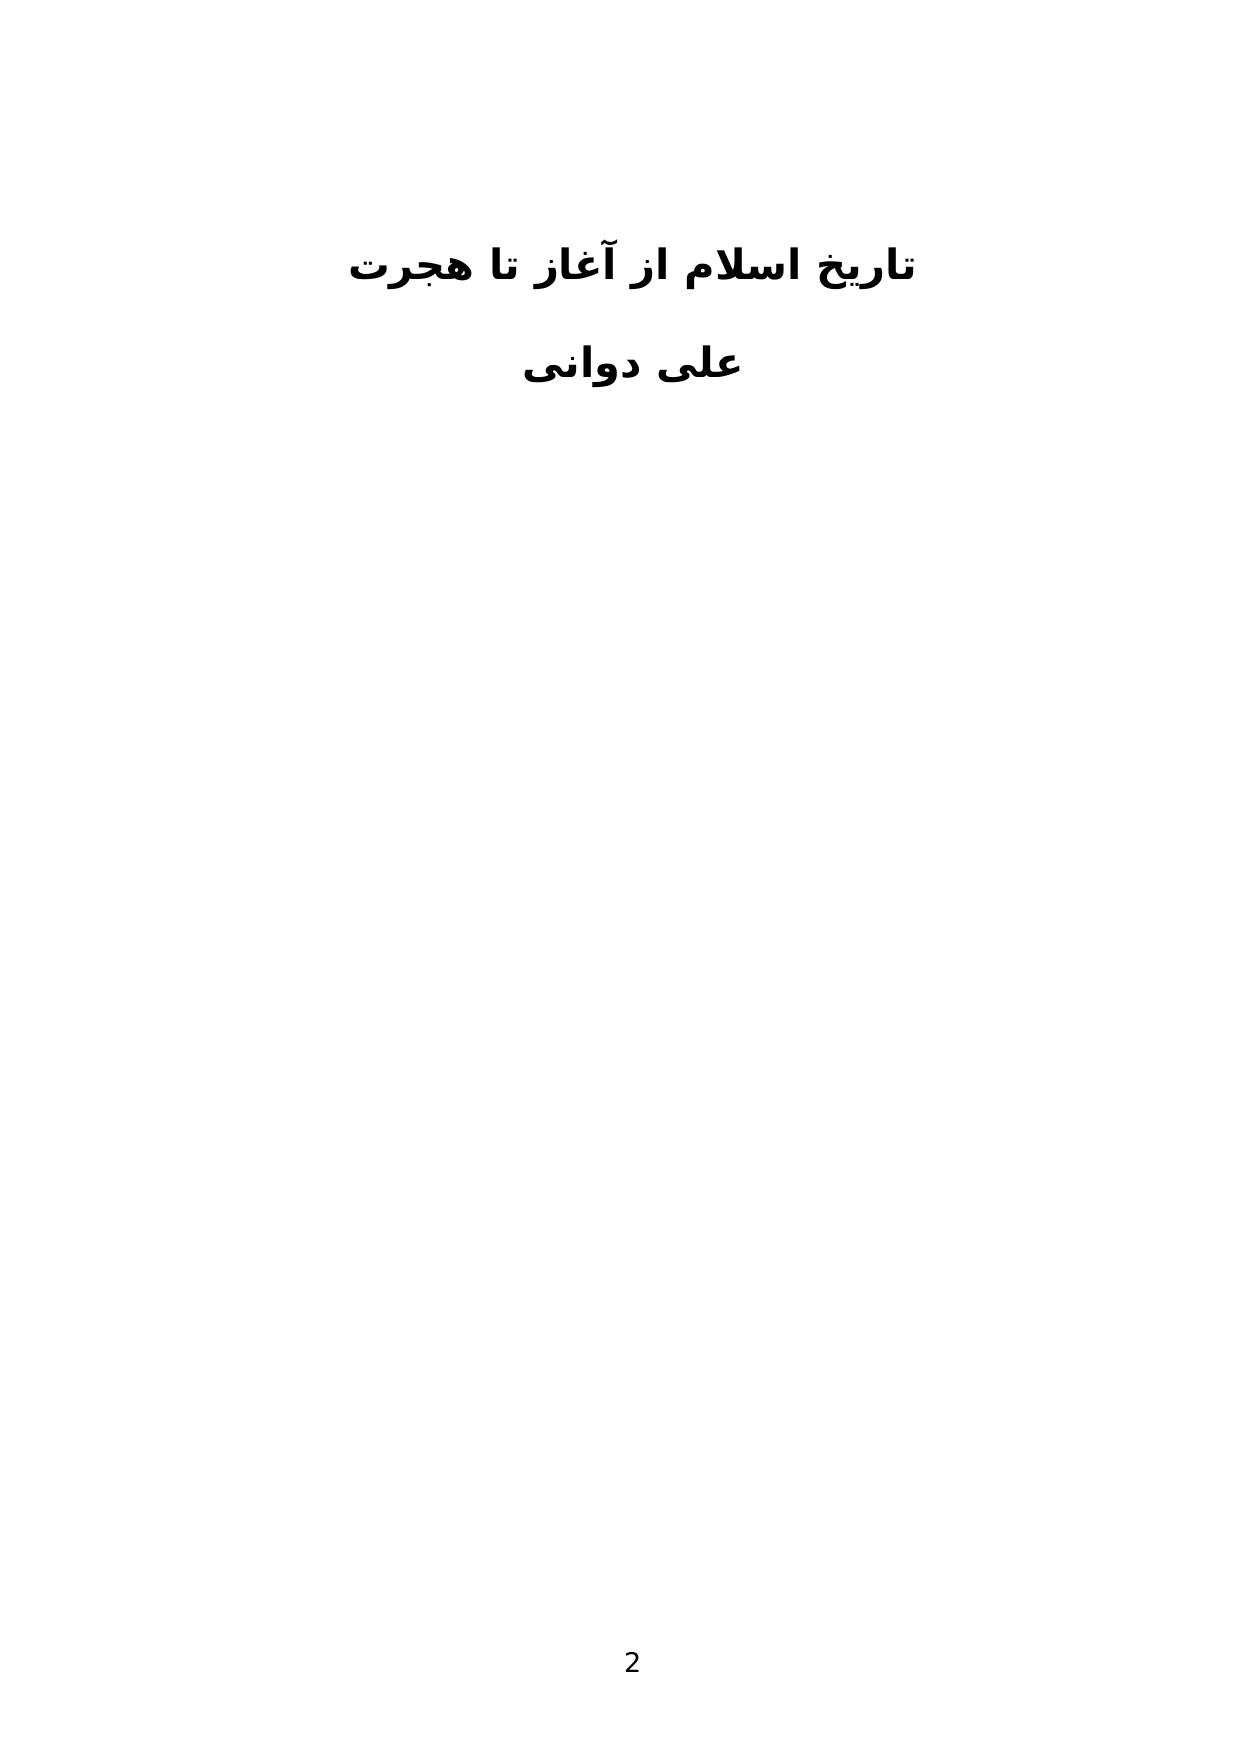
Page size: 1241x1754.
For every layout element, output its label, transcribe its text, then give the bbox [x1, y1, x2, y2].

text تاريخ اسلام از آغاز تا هجرت [141, 241, 1125, 289]
text علی دوانی [141, 339, 1125, 388]
